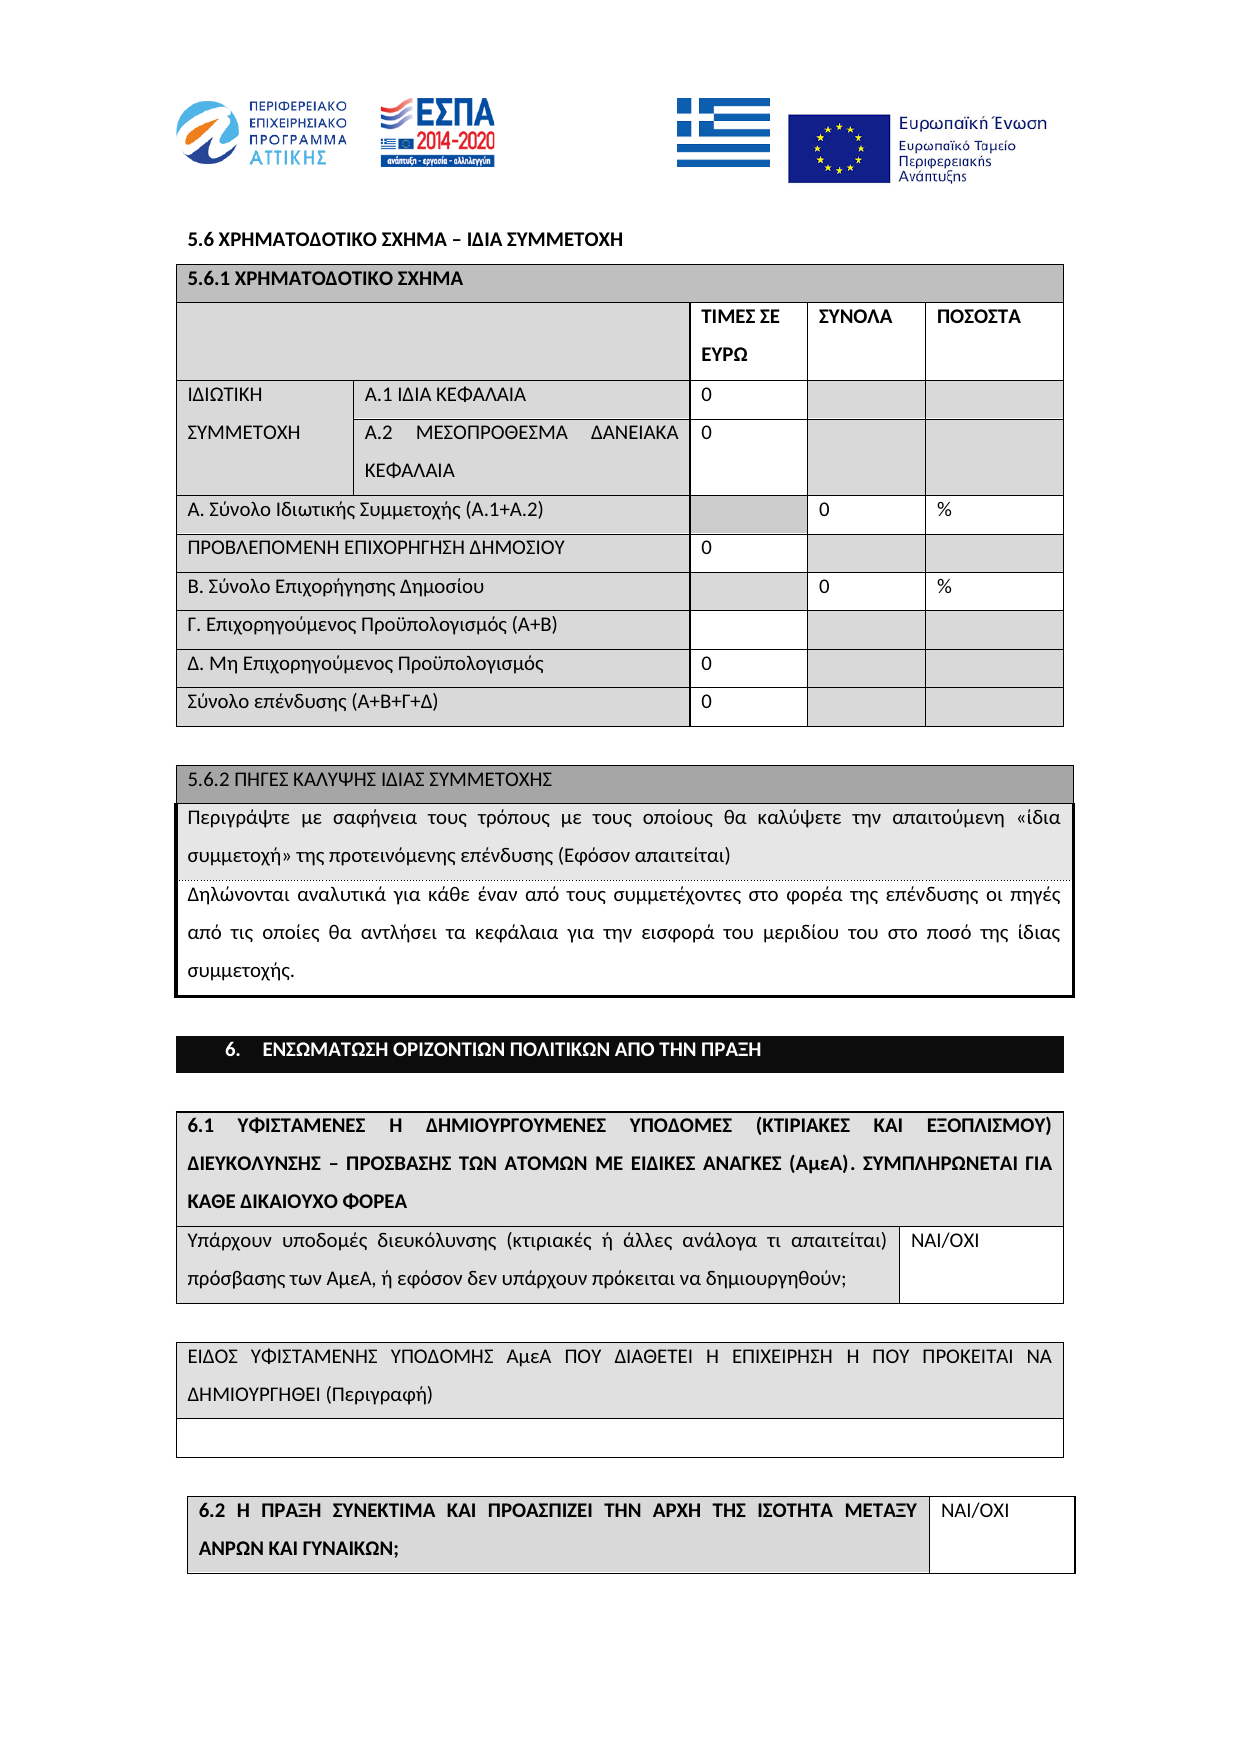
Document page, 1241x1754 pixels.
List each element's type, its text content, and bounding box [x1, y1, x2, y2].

picture [175, 100, 347, 166]
table_cell Α.1 ΙΔΙΑ ΚΕΦΑΛΑΙΑ [354, 381, 689, 418]
table_cell [808, 650, 925, 687]
table_header 6.2 Η ΠΡΑΞΗ ΣΥΝΕΚΤΙΜΑ ΚΑΙ ΠΡΟΑΣΠΙΖΕΙ ΤΗΝ ΑΡΧΗ ΤΗΣ ΙΣΟΤΗΤΑ ΜΕΤΑΞΥ ΑΝΡΩΝ ΚΑΙ ΓΥΝΑΙΚΩΝ; [188, 1497, 929, 1572]
table_cell NAI/OXI [900, 1227, 1063, 1303]
table_cell 5.6.1 ΧΡΗΜΑΤΟΔΟΤΙΚΟ ΣΧΗΜΑ [177, 265, 1063, 302]
table_header ΕΙΔΟΣ ΥΦΙΣΤΑΜΕΝΗΣ ΥΠΟΔΟΜΗΣ ΑμεΑ ΠΟΥ ΔΙΑΘΕΤΕΙ Η ΕΠΙΧΕΙΡΗΣΗ Ή ΠΟΥ ΠΡΟΚΕΙΤΑΙ ΝΑ ΔΗΜΙΟΥΡΓΗΘΕΙ (Περιγραφή) [177, 1343, 1063, 1418]
table_header 5.6 ΧΡΗΜΑΤΟΔΟΤΙΚΟ ΣΧΗΜΑ – ΙΔΙΑ ΣΥΜΜΕΤΟΧΗ [176, 150, 1064, 264]
table_cell [926, 650, 1063, 687]
table_cell ΣΥΝΟΛΑ [808, 303, 925, 380]
table_cell Υπάρχουν υποδομές διευκόλυνσης (κτιριακές ή άλλες ανάλογα τι απαιτείται) πρόσβασης των ΑμεΑ, ή εφόσον δεν υπάρχουν πρόκειται να δημιουργηθούν; [177, 1227, 899, 1303]
table_header ΕΝΣΩΜΑΤΩΣΗ ΟΡΙΖΟΝΤΙΩΝ ΠΟΛΙΤΙΚΩΝ ΑΠΟ ΤΗΝ ΠΡΑΞΗ [176, 1036, 1064, 1073]
table_cell [926, 688, 1063, 726]
table_cell Γ. Επιχορηγούμενος Προϋπολογισμός (Α+Β) [177, 611, 689, 649]
table_cell [808, 535, 925, 572]
table_cell [808, 611, 925, 649]
picture [380, 98, 495, 150]
table_cell [926, 535, 1063, 572]
table_cell Α.2 ΜΕΣΟΠΡΟΘΕΣΜΑ ΔΑΝΕΙΑΚΑ ΚΕΦΑΛΑΙΑ [354, 420, 689, 495]
table_cell Σύνολο επένδυσης (Α+Β+Γ+Δ) [177, 688, 689, 726]
table_cell [808, 420, 925, 495]
table_cell Β. Σύνολο Επιχορήγησης Δημοσίου [177, 573, 689, 610]
table_cell 0 [691, 650, 807, 687]
table_cell [926, 611, 1063, 649]
table_cell ΤΙΜΕΣ ΣΕ ΕΥΡΩ [691, 303, 807, 380]
table_cell [926, 381, 1063, 418]
table_cell ΙΔΙΩΤΙΚΗ ΣΥΜΜΕΤΟΧΗ [177, 381, 353, 495]
table_cell [177, 303, 689, 380]
table_cell [808, 688, 925, 726]
table_cell 0 [691, 688, 807, 726]
table_cell ΠΡΟΒΛΕΠΟΜΕΝΗ ΕΠΙΧΟΡΗΓΗΣΗ ΔΗΜΟΣΙΟΥ [177, 535, 689, 572]
table_cell % [926, 496, 1063, 533]
table_cell [691, 496, 807, 533]
table_cell Δ. Μη Επιχορηγούμενος Προϋπολογισμός [177, 650, 689, 687]
table_cell Α. Σύνολο Ιδιωτικής Συμμετοχής (Α.1+Α.2) [177, 496, 689, 533]
picture [677, 73, 1071, 223]
table_cell 0 [691, 535, 807, 572]
table_cell [691, 573, 807, 610]
table_cell [691, 611, 807, 649]
table_cell 0 [691, 420, 807, 495]
table_header 5.6.2 ΠΗΓΕΣ ΚΑΛΥΨΗΣ ΙΔΙΑΣ ΣΥΜΜΕΤΟΧΗΣ [177, 766, 1073, 803]
table_cell % [926, 573, 1063, 610]
table_cell ΠΟΣΟΣΤΑ [926, 303, 1063, 380]
table_cell 0 [808, 573, 925, 610]
table_header ΝΑΙ/ΟΧΙ [930, 1497, 1074, 1572]
table_cell [926, 420, 1063, 495]
table_cell Δηλώνονται αναλυτικά για κάθε έναν από τους συμμετέχοντες στο φορέα της επένδυσης οι πηγές από τις οποίες θα αντλήσει τα κεφάλαια για την εισφορά του μεριδίου του στο ποσό της ίδιας συμμετοχής. [178, 880, 1072, 994]
table_cell [177, 1419, 1063, 1457]
table_cell Περιγράψτε με σαφήνεια τους τρόπους με τους οποίους θα καλύψετε την απαιτούμενη «ίδια συμμετοχή» της προτεινόμενης επένδυσης (Εφόσον απαιτείται) [178, 804, 1072, 880]
table_cell 0 [808, 496, 925, 533]
table_header 6.1 ΥΦΙΣΤΑΜΕΝΕΣ Ή ΔΗΜΙΟΥΡΓΟΥΜΕΝΕΣ ΥΠΟΔΟΜΕΣ (ΚΤΙΡΙΑΚΕΣ ΚΑΙ ΕΞΟΠΛΙΣΜΟΥ) ΔΙΕΥΚΟΛΥΝΣΗΣ – ΠΡΟΣΒΑΣΗΣ ΤΩΝ ΑΤΟΜΩΝ ΜΕ ΕΙΔΙΚΕΣ ΑΝΑΓΚΕΣ (ΑμεΑ). ΣΥΜΠΛΗΡΩΝΕΤΑΙ ΓΙΑ ΚΑΘΕ ΔΙΚΑΙΟΥΧΟ ΦΟΡΕΑ [177, 1113, 1063, 1226]
table_cell [808, 381, 925, 418]
table_cell 0 [691, 381, 807, 418]
